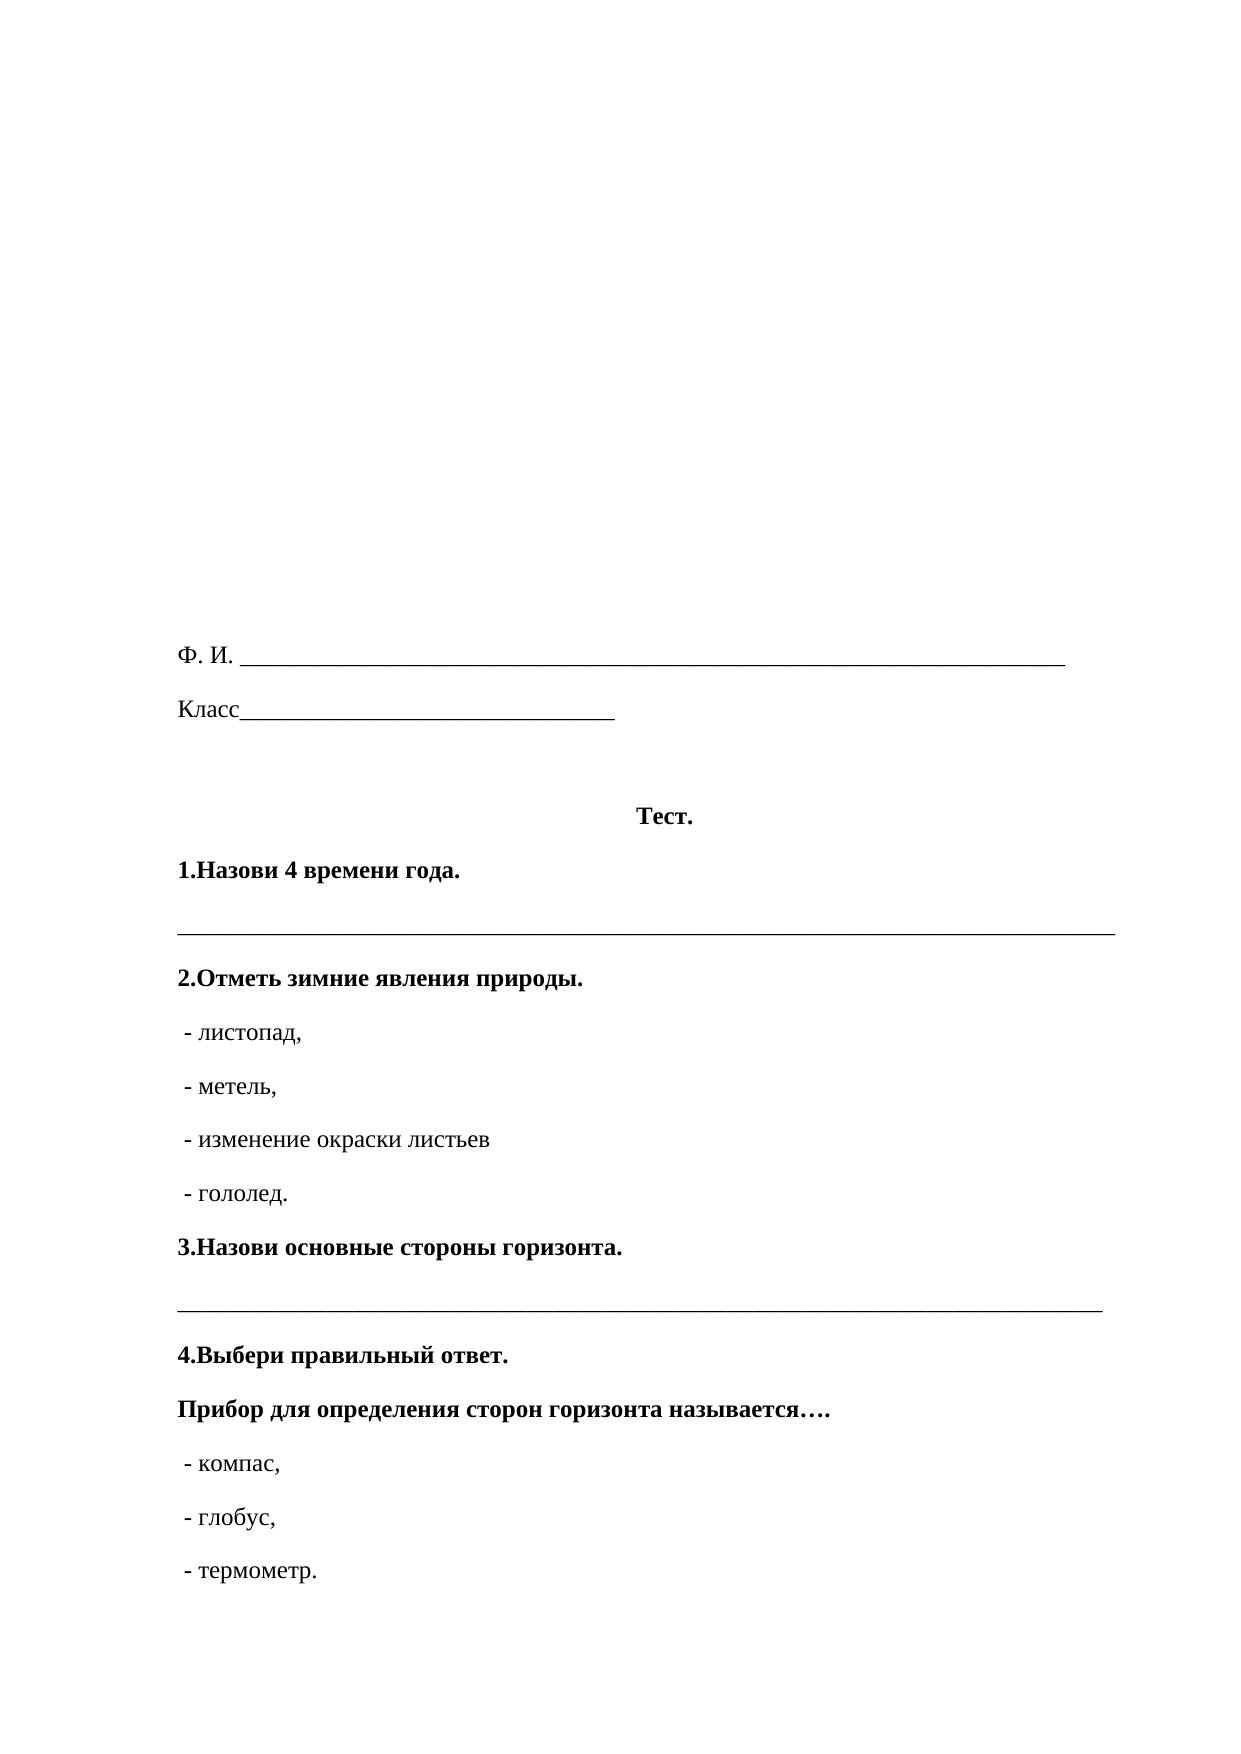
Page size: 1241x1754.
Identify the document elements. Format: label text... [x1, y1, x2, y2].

text 2.Отметь зимние явления природы. [177, 963, 1152, 992]
text 3.Назови основные стороны горизонта. [177, 1232, 1152, 1261]
text - глобус, [177, 1502, 1152, 1530]
text 4.Выбери правильный ответ. [177, 1340, 1152, 1369]
text 1.Назови 4 времени года. [177, 855, 1152, 884]
text Прибор для определения сторон горизонта называется…. [177, 1394, 1152, 1423]
text ___________________________________________________________________________ [177, 909, 1152, 938]
text Ф. И. __________________________________________________________________ [177, 640, 1152, 669]
text __________________________________________________________________________ [177, 1286, 1152, 1315]
text Тест. [177, 801, 1152, 830]
text - гололед. [177, 1178, 1152, 1207]
text - листопад, [177, 1017, 1152, 1046]
text - изменение окраски листьев [177, 1124, 1152, 1153]
text - метель, [177, 1071, 1152, 1099]
text - компас, [177, 1448, 1152, 1476]
text Класс______________________________ [177, 694, 1152, 722]
text - термометр. [177, 1555, 1152, 1584]
